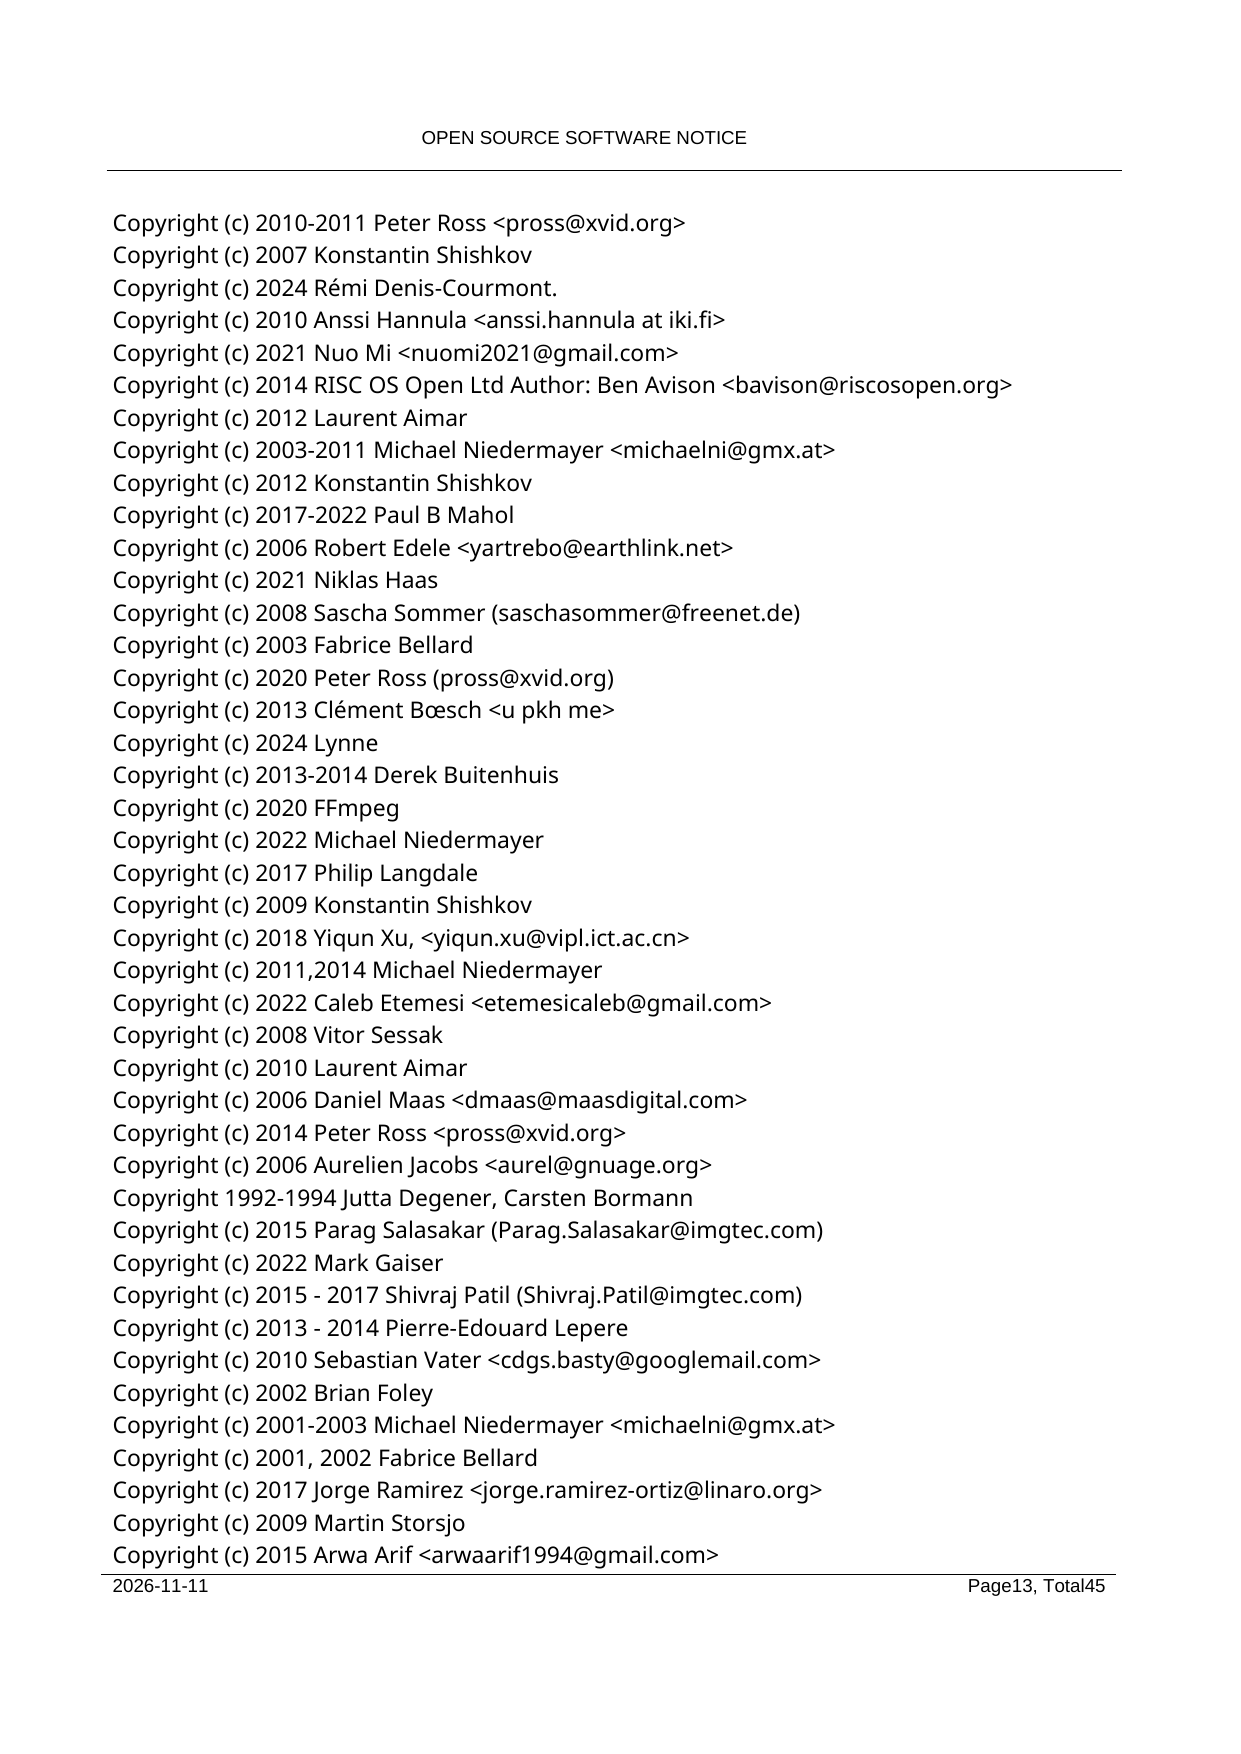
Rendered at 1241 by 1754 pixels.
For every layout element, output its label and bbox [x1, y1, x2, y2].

text [112, 206, 1128, 1571]
